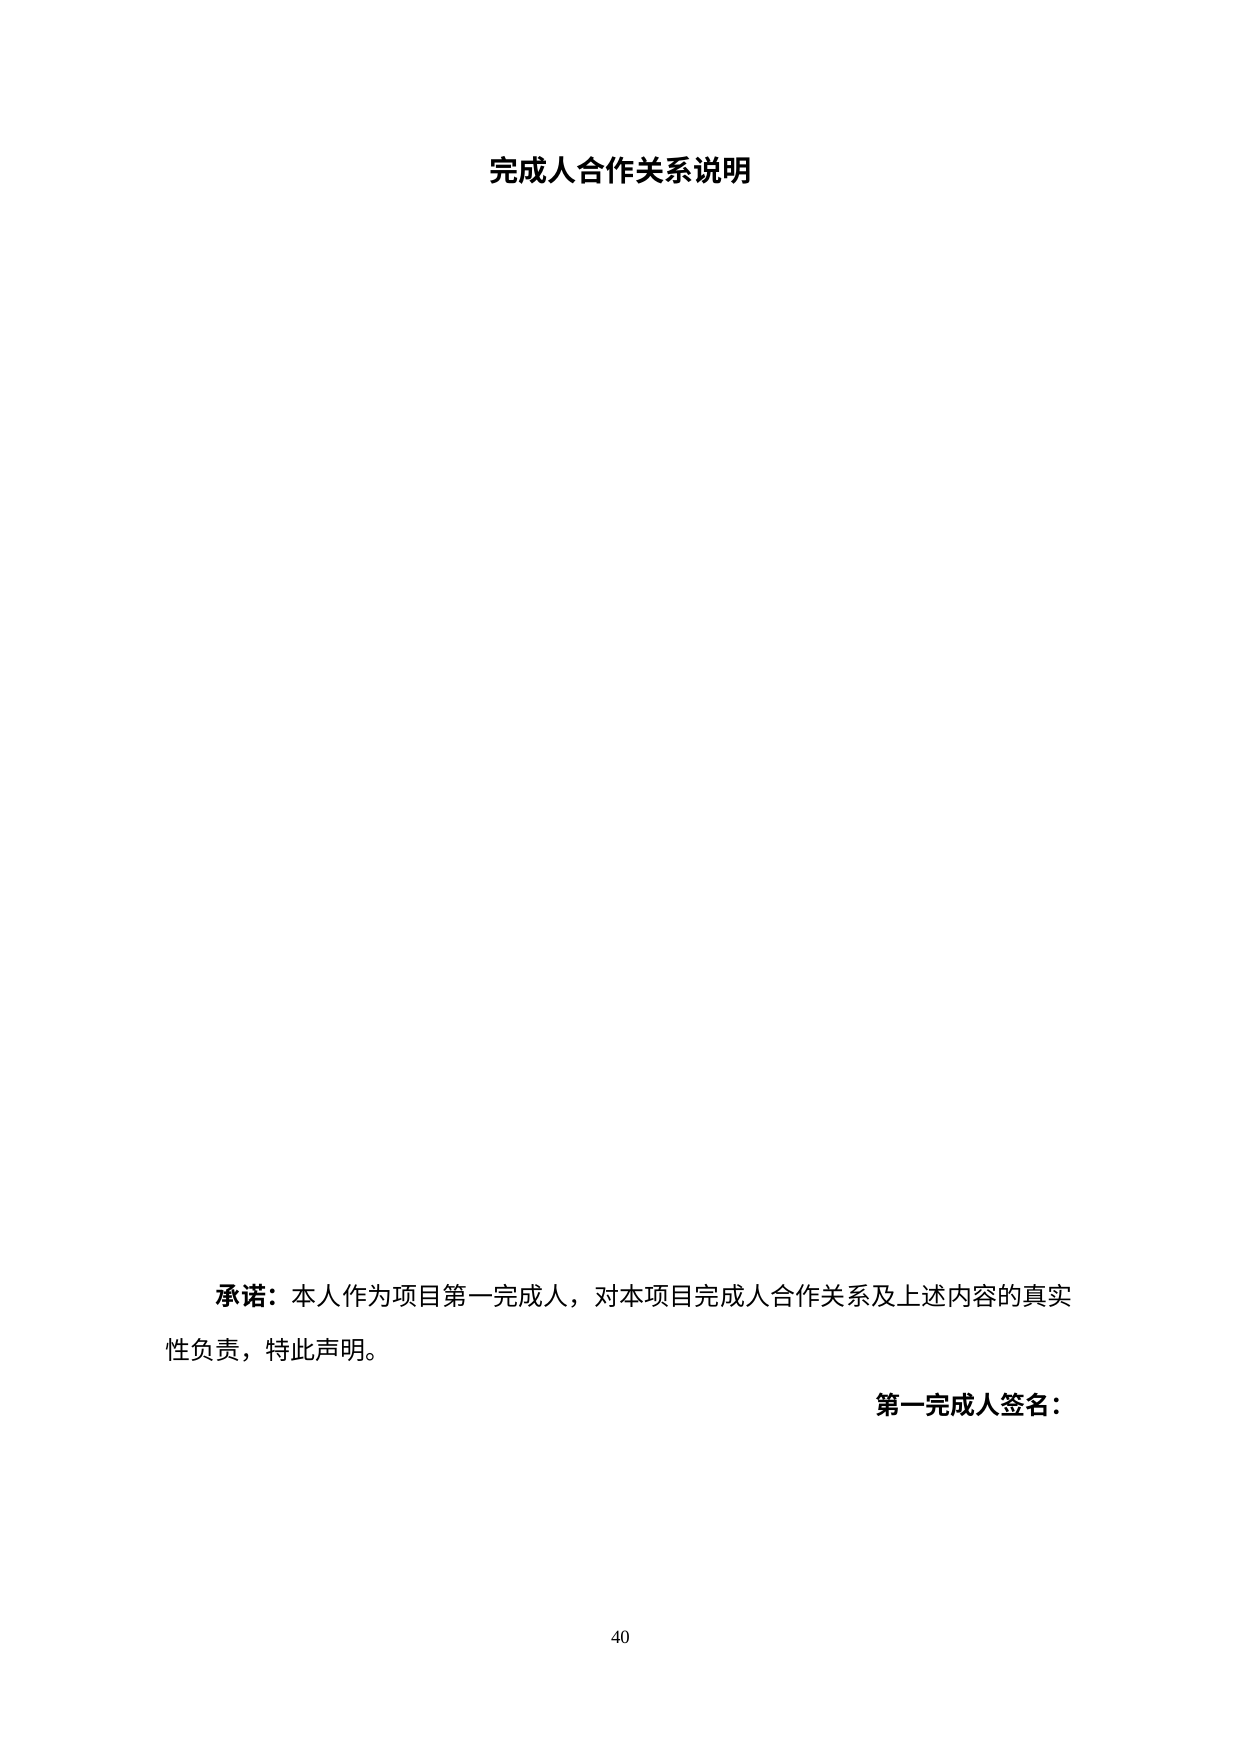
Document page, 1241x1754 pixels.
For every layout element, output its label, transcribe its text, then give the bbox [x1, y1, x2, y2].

text 承诺：本人作为项目第一完成人，对本项目完成人合作关系及上述内容的真实性负责，特此声明。 [165, 1276, 1075, 1367]
text 第一完成人签名： [165, 1385, 1075, 1421]
text 完成人合作关系说明 [165, 148, 1075, 190]
